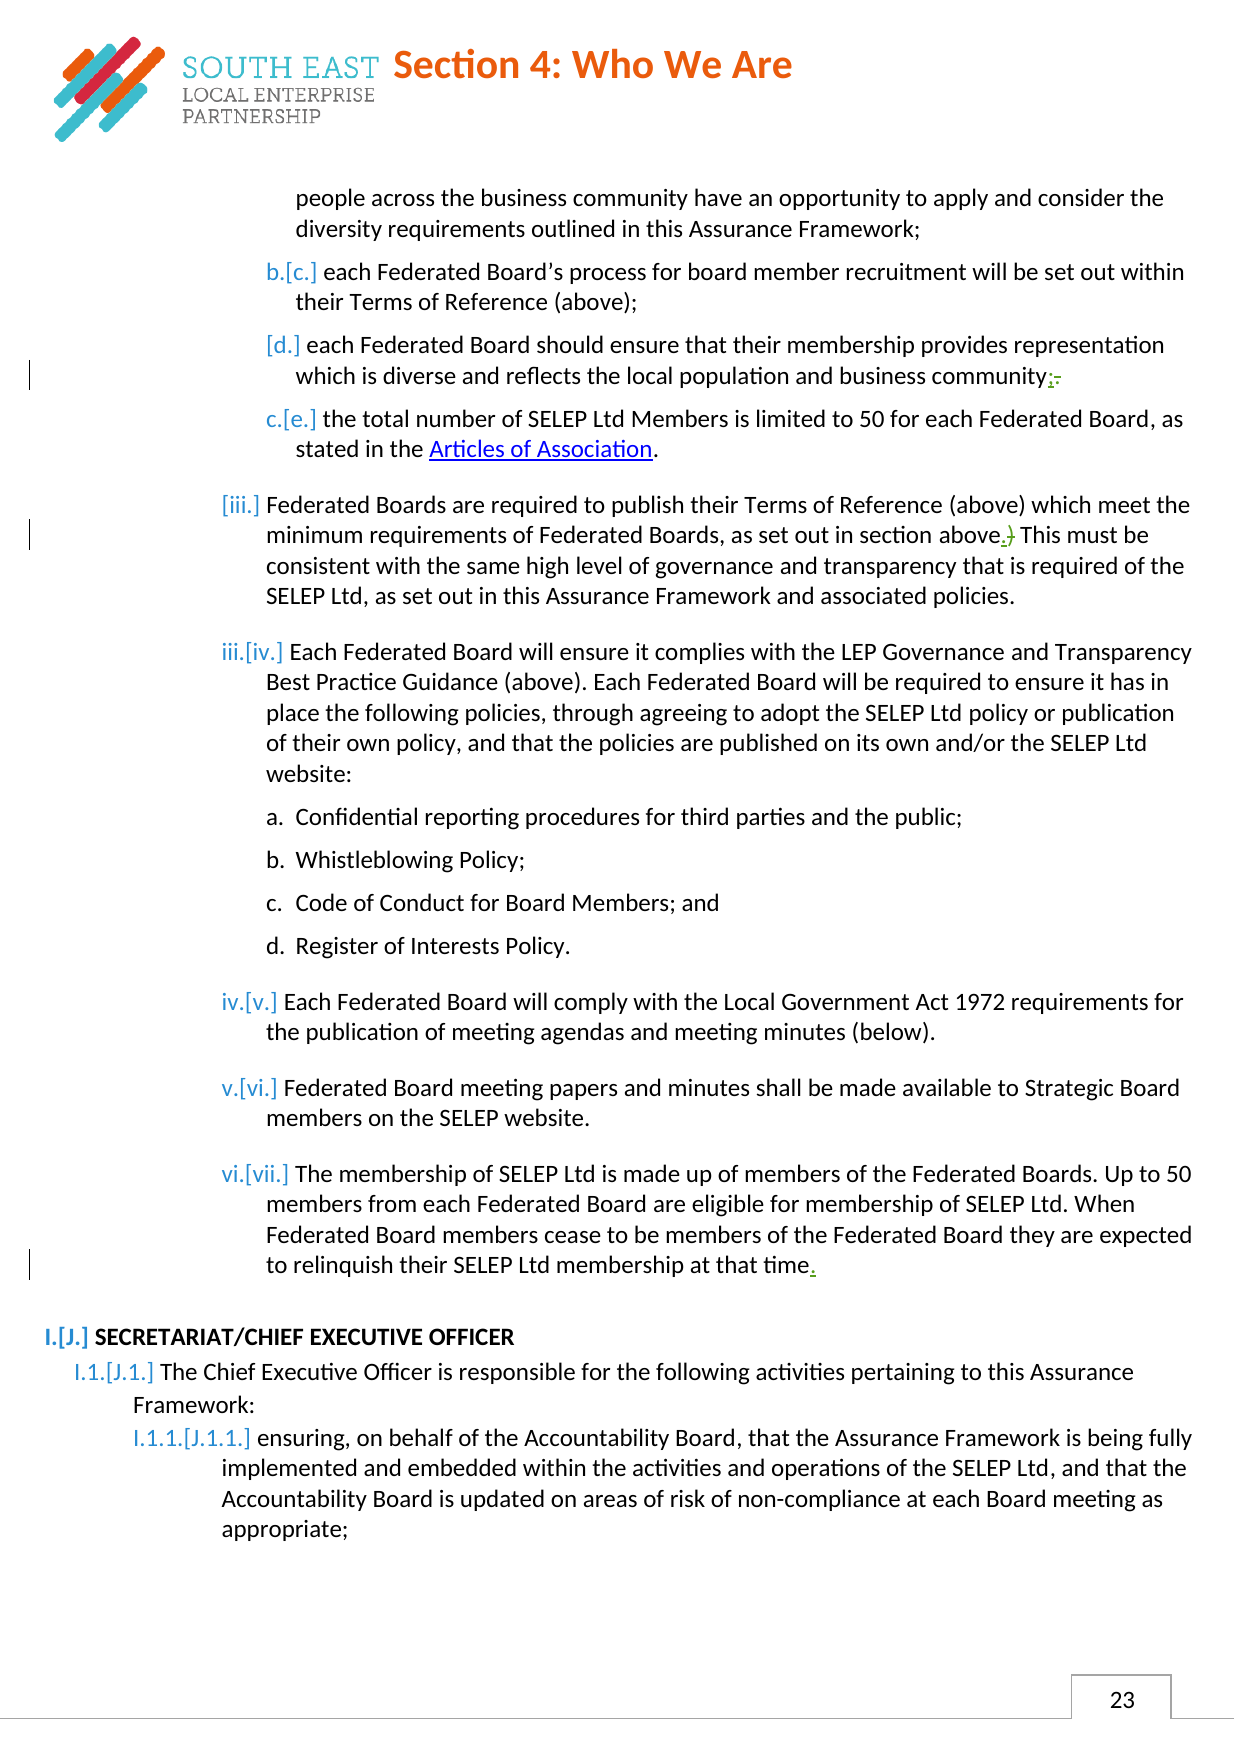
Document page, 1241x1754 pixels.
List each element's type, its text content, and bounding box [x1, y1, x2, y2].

subtitle Federated Boards are required to publish their Terms of Reference (H.2 above) which meet the minimum requirements of Federated Boards, as set out in section ii above This must be consistent with the same high level of governance and transparency that is required of the SELEP Ltd, as set out in this Assurance Framework and associated policies. [221, 489, 1196, 611]
subtitle Register of Interests Policy. [266, 930, 1196, 961]
subtitle The membership of SELEP Ltd is made up of members of the Federated Boards. Up to 50 members from each Federated Board are eligible for membership of SELEP Ltd. When Federated Board members cease to be members of the Federated Board they are expected to relinquish their SELEP Ltd membership at that time [221, 1158, 1196, 1280]
subtitle the total number of SELEP Ltd Members is limited to 50 for each Federated Board, as stated in the Articles of Association. [266, 403, 1196, 464]
subtitle each Federated Board’s process for board member recruitment will be set out within their Terms of Reference (H.2 above); [266, 256, 1196, 317]
subtitle Each Federated Board will ensure it complies with the LEP Governance and Transparency Best Practice Guidance (D.2 above). Each Federated Board will be required to ensure it has in place the following policies, through agreeing to adopt the SELEP Ltd policy or publication of their own policy, and that the policies are published on its own and/or the SELEP Ltd website: [221, 636, 1196, 789]
subtitle The Chief Executive Officer is responsible for the following activities pertaining to this Assurance Framework: [74, 1356, 1196, 1420]
picture [46, 28, 385, 147]
subtitle each Federated Board should ensure that their membership provides representation which is diverse and reflects the local population and business community [266, 329, 1196, 390]
subtitle Federated Board meeting papers and minutes shall be made available to Strategic Board members on the SELEP website. [221, 1072, 1196, 1133]
subtitle Code of Conduct for Board Members; and [266, 887, 1196, 918]
subtitle Secretariat/Chief Executive Officer [44, 1322, 1196, 1352]
subtitle Whistleblowing Policy; [266, 844, 1196, 875]
subtitle Each Federated Board will comply with the Local Government Act 1972 requirements for the publication of meeting agendas and meeting minutes (Q.3 below). [221, 986, 1196, 1047]
subtitle ensuring, on behalf of the Accountability Board, that the Assurance Framework is being fully implemented and embedded within the activities and operations of the SELEP Ltd, and that the Accountability Board is updated on areas of risk of non-compliance at each Board meeting as appropriate; [133, 1422, 1196, 1544]
subtitle Confidential reporting procedures for third parties and the public; [266, 801, 1196, 832]
